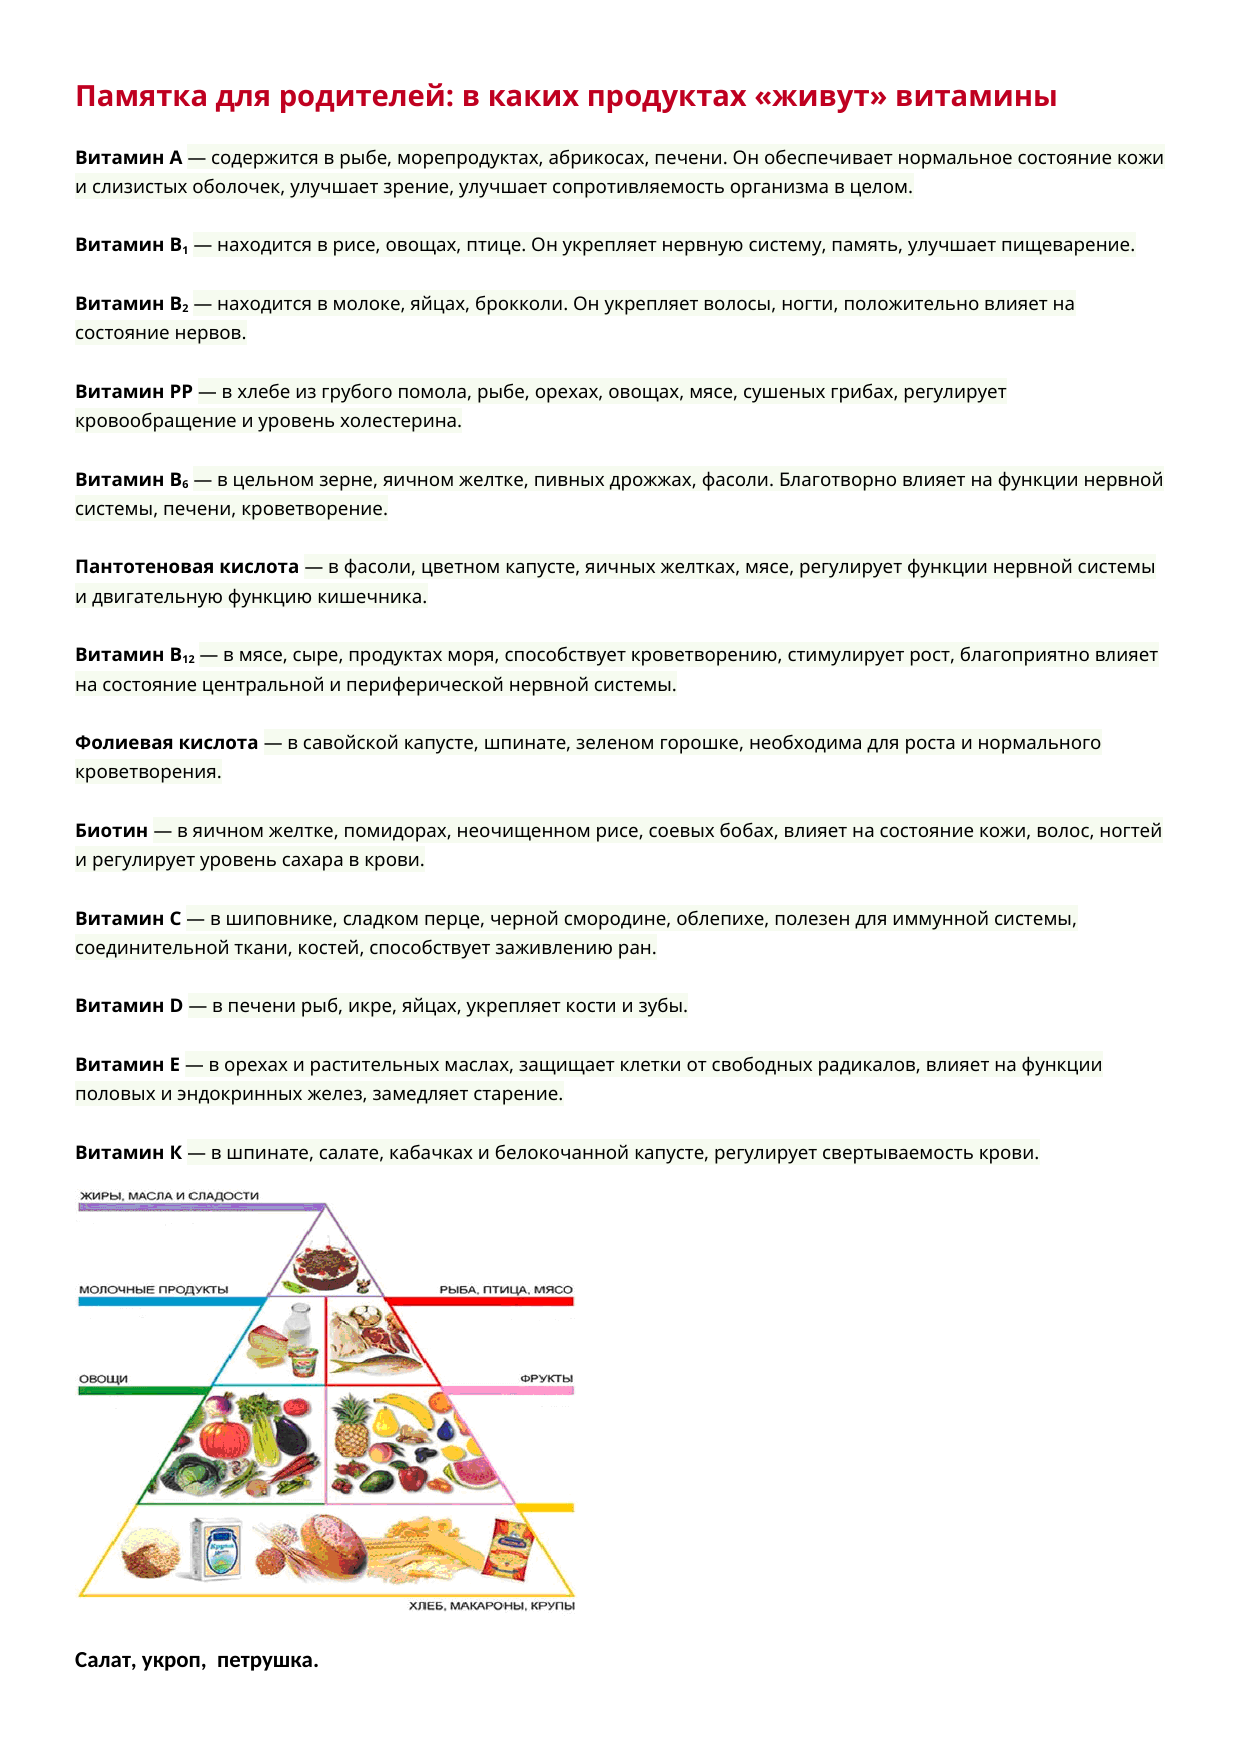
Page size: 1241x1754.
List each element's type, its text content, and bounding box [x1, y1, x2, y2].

picture [75, 1189, 582, 1621]
text Витамин А — содержится в рыбе, морепродуктах, абрикосах, печени. Он обеспечивает нормальное состояние кожи и слизистых оболочек, улучшает зрение, улучшает сопротивляемость организма в целом. Витамин B1 — находится в рисе, овощах, птице. Он укрепляет нервную систему, память, улучшает пищеварение. Витамин B2 — находится в молоке, яйцах, брокколи. Он укрепляет волосы, ногти, положительно влияет на состояние нервов. Витамин РР — в хлебе из грубого помола, рыбе, орехах, овощах, мясе, сушеных грибах, регулирует кровообращение и уровень холестерина. Витамин В6 — в цельном зерне, яичном желтке, пивных дрожжах, фасоли. Благотворно влияет на функции нервной системы, печени, кроветворение. Пантотеновая кислота — в фасоли, цветном капусте, яичных желтках, мясе, регулирует функции нервной системы и двигательную функцию кишечника. Витамин B12 — в мясе, сыре, продуктах моря, способствует кроветворению, стимулирует рост, благоприятно влияет на состояние центральной и периферической нервной системы. Фолиевая кислота — в савойской капусте, шпинате, зеленом горошке, необходима для роста и нормального кроветворения. Биотин — в яичном желтке, помидорах, неочищенном рисе, соевых бобах, влияет на состояние кожи, волос, ногтей и регулирует уровень сахара в крови. Витамин С — в шиповнике, сладком перце, черной смородине, облепихе, полезен для иммунной системы, соединительной ткани, костей, способствует заживлению ран. Витамин D — в печени рыб, икре, яйцах, укрепляет кости и зубы. Витамин Е — в орехах и растительных маслах, защищает клетки от свободных радикалов, влияет на функции половых и эндокринных желез, замедляет старение. Витамин К — в шпинате, салате, кабачках и белокочанной капусте, регулирует свертываемость крови. [75, 115, 1165, 1165]
text Салат, укроп, петрушка. [75, 1646, 1165, 1673]
text Памятка для родителей: в каких продуктах «живут» витамины [75, 75, 1165, 115]
